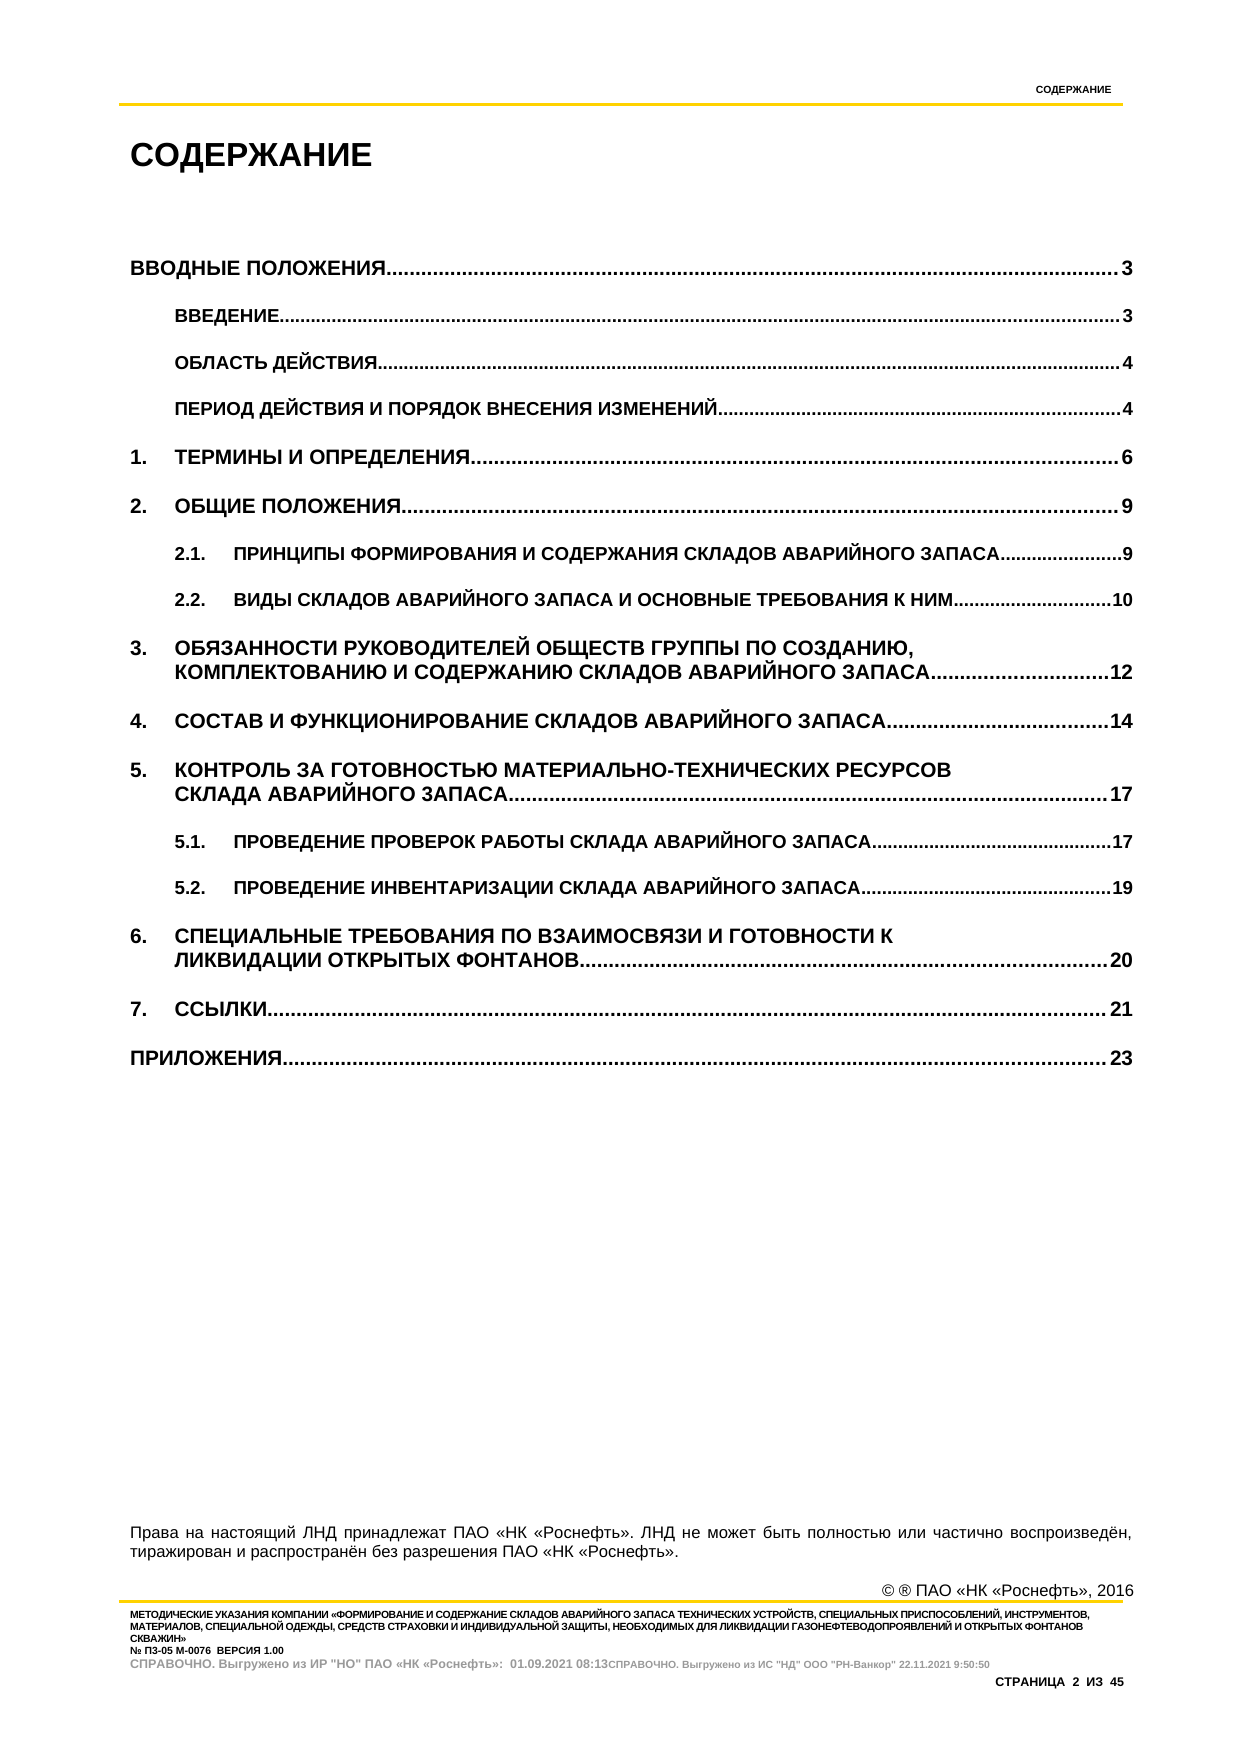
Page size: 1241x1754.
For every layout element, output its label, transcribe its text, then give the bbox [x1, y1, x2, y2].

text ВВЕДЕНИЕ 3 [174, 305, 1134, 326]
text 6. СПЕЦИАЛЬНЫЕ ТРЕБОВАНИЯ ПО ВЗАИМОСВЯЗИ И ГОТОВНОСТИ К ЛИКВИДАЦИИ ОТКРЫТЫХ ФОНТАНОВ 20 [130, 923, 1134, 971]
text ВВОДНЫЕ ПОЛОЖЕНИЯ 3 [130, 256, 1134, 280]
text 7. ССЫЛКИ 21 [130, 996, 1134, 1020]
text 2.1. ПРИНЦИПЫ ФОРМИРОВАНИЯ И СОДЕРЖАНИЯ СКЛАДОВ АВАРИЙНОГО ЗАПАСА 9 [174, 542, 1134, 564]
text 5.2. ПРОВЕДЕНИЕ ИНВЕНТАРИЗАЦИИ СКЛАДА АВАРИЙНОГО ЗАПАСА 19 [174, 877, 1134, 898]
text СОДЕРЖАНИЕ [130, 135, 1134, 173]
text ПРИЛОЖЕНИЯ 23 [130, 1045, 1134, 1069]
text ОБЛАСТЬ ДЕЙСТВИЯ 4 [174, 351, 1134, 373]
text 5. КОНТРОЛЬ ЗА ГОТОВНОСТЬЮ МАТЕРИАЛЬНО-ТЕХНИЧЕСКИХ РЕСУРСОВ СКЛАДА AВАРИЙНОГО 3АПАСА 17 [130, 757, 1134, 805]
text 3. ОБЯЗАННОСТИ РУКОВОДИТЕЛЕЙ ОБЩЕСТВ ГРУППЫ ПО СОЗДАНИЮ, КОМПЛЕКТОВАНИЮ И СОДЕРЖАНИЮ СКЛАДОВ АВАРИЙНОГО ЗАПАСА 12 [130, 636, 1134, 683]
text ПЕРИОД ДЕЙСТВИЯ И ПОРЯДОК ВНЕСЕНИЯ ИЗМЕНЕНИЙ 4 [174, 398, 1134, 419]
text 4. СОСТАВ И ФУНКЦИОНИРОВАНИЕ СКЛАДОВ АВАРИЙНОГО ЗАПАСА 14 [130, 708, 1134, 732]
text 5.1. ПРОВЕДЕНИЕ ПРОВЕРОК РАБОТЫ СКЛАДА АВАРИЙНОГО ЗАПАСА 17 [174, 830, 1134, 852]
text 2. ОБЩИЕ ПОЛОЖЕНИЯ 9 [130, 493, 1134, 517]
text 2.2. ВИДЫ СКЛАДОВ АВАРИЙНОГО ЗАПАСА И ОСНОВНЫЕ ТРЕБОВАНИЯ К НИМ 10 [174, 589, 1134, 611]
text 1. ТЕРМИНЫ И ОПРЕДЕЛЕНИЯ 6 [130, 444, 1134, 468]
